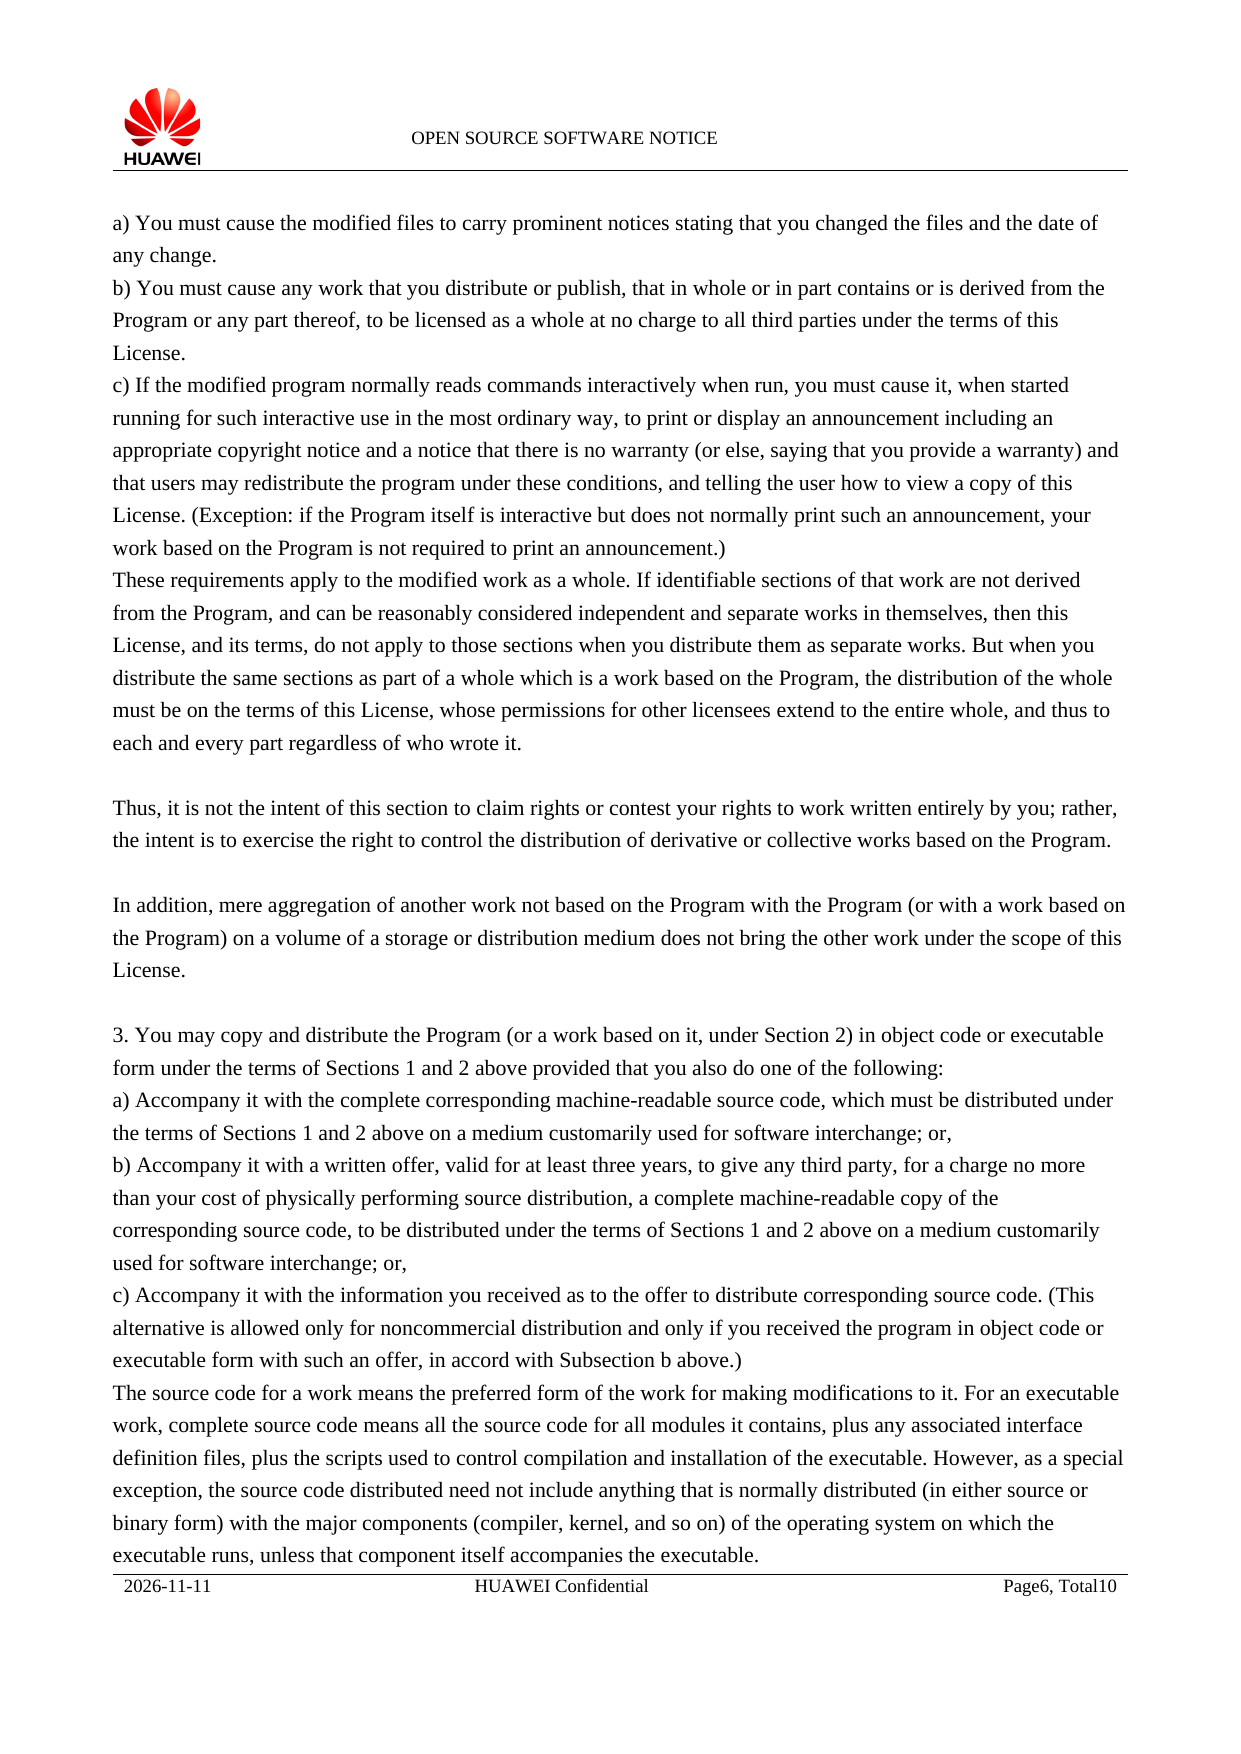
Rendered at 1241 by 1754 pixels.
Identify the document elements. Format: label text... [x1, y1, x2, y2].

picture [124, 88, 201, 165]
